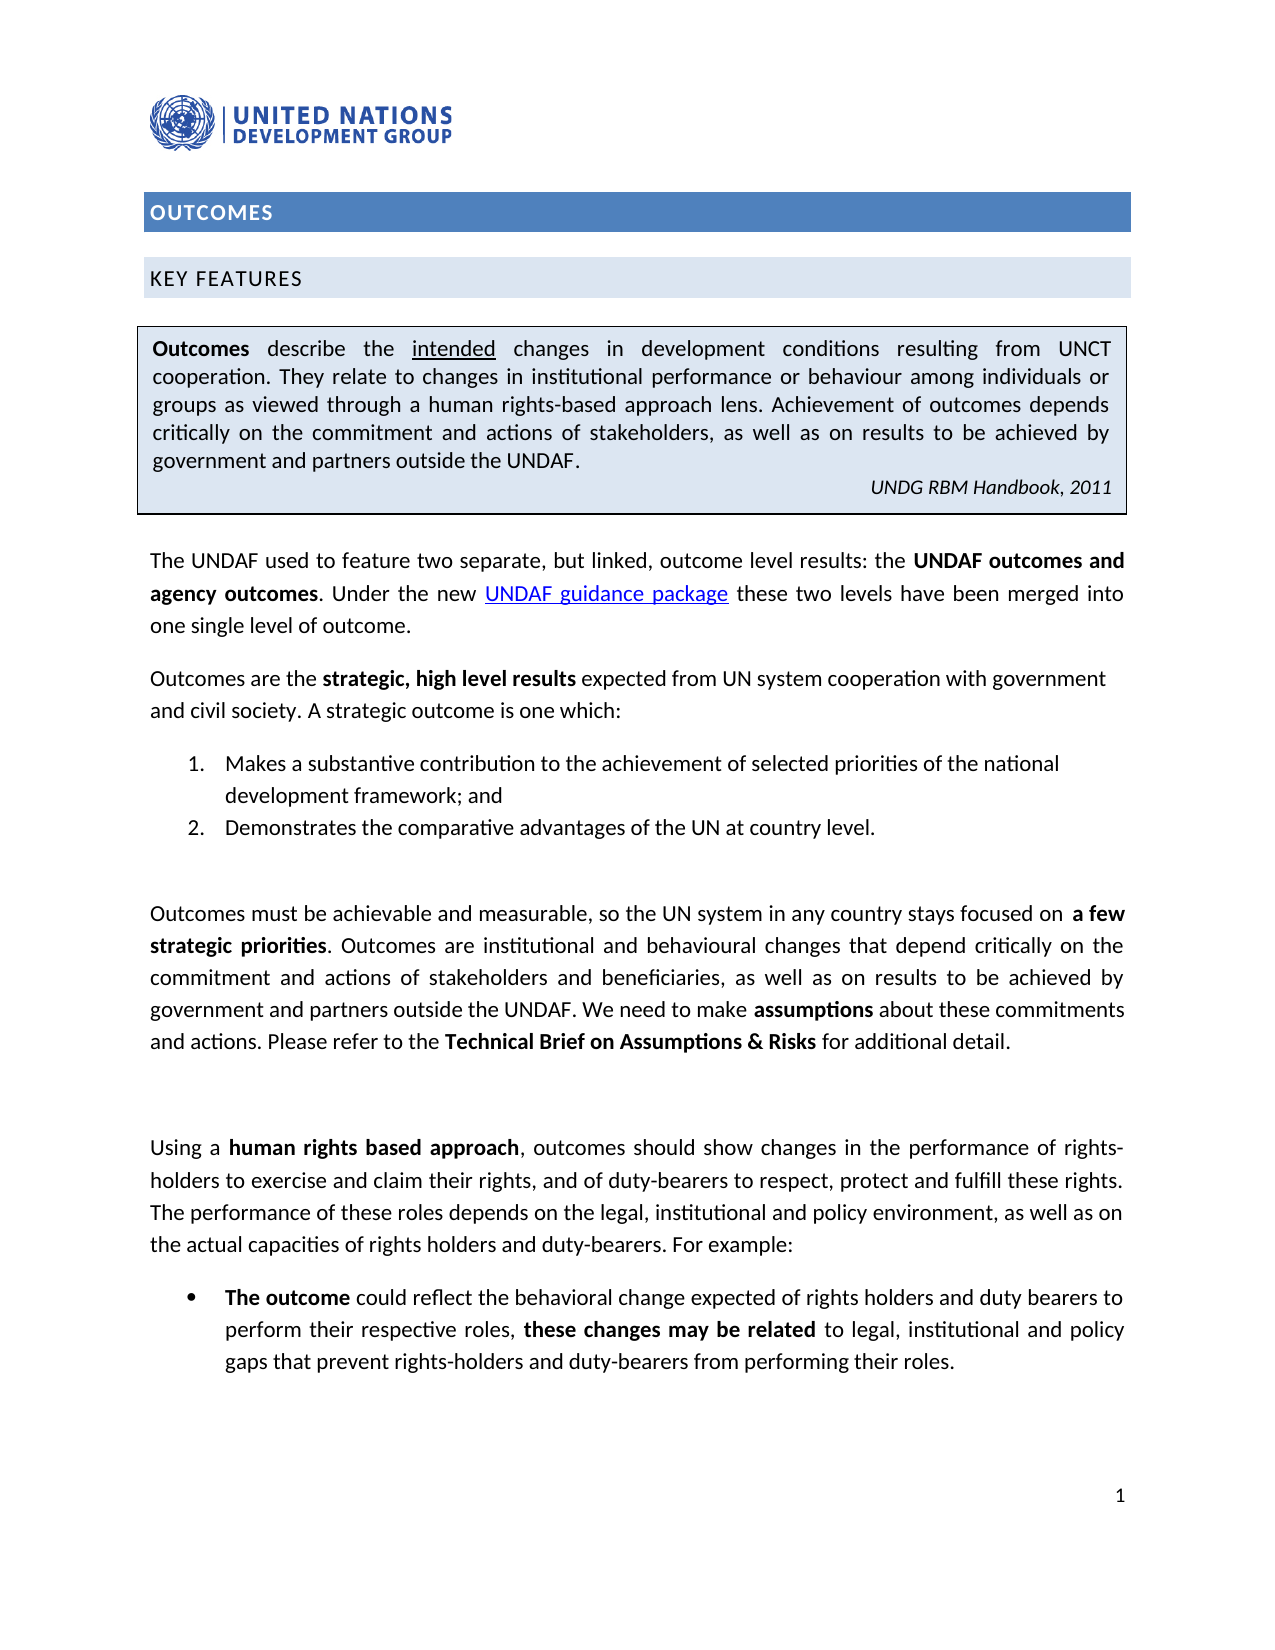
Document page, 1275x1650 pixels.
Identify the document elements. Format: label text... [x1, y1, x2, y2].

picture [150, 95, 452, 151]
subtitle Outcomes [150, 198, 1125, 226]
subtitle Key features [150, 264, 1125, 292]
list Makes a substantive contribution to the achievement of selected priorities of the national development framework; and [187, 749, 1125, 809]
list The outcome could reflect the behavioral change expected of rights holders and duty bearers to perform their respective roles, these changes may be related to legal, institutional and policy gaps that prevent rights-holders and duty-bearers from performing their roles. [187, 1283, 1125, 1376]
text Outcomes must be achievable and measurable, so the UN system in any country stays focused on a few strategic priorities. Outcomes are institutional and behavioural changes that depend critically on the commitment and actions of stakeholders and beneficiaries, as well as on results to be achieved by government and partners outside the UNDAF. We need to make assumptions about these commitments and actions. Please refer to the Technical Brief on Assumptions & Risks for additional detail. [150, 899, 1125, 1056]
text The UNDAF used to feature two separate, but linked, outcome level results: the UNDAF outcomes and agency outcomes. Under the new UNDAF guidance package these two levels have been merged into one single level of outcome. [150, 515, 1125, 639]
text Outcomes are the strategic, high level results expected from UN system cooperation with government and civil society. A strategic outcome is one which: [150, 664, 1125, 724]
text Using a human rights based approach, outcomes should show changes in the performance of rights-holders to exercise and claim their rights, and of duty-bearers to respect, protect and fulfill these rights. The performance of these roles depends on the legal, institutional and policy environment, as well as on the actual capacities of rights holders and duty-bearers. For example: [150, 1133, 1125, 1258]
list Demonstrates the comparative advantages of the UN at country level. [187, 813, 1125, 842]
